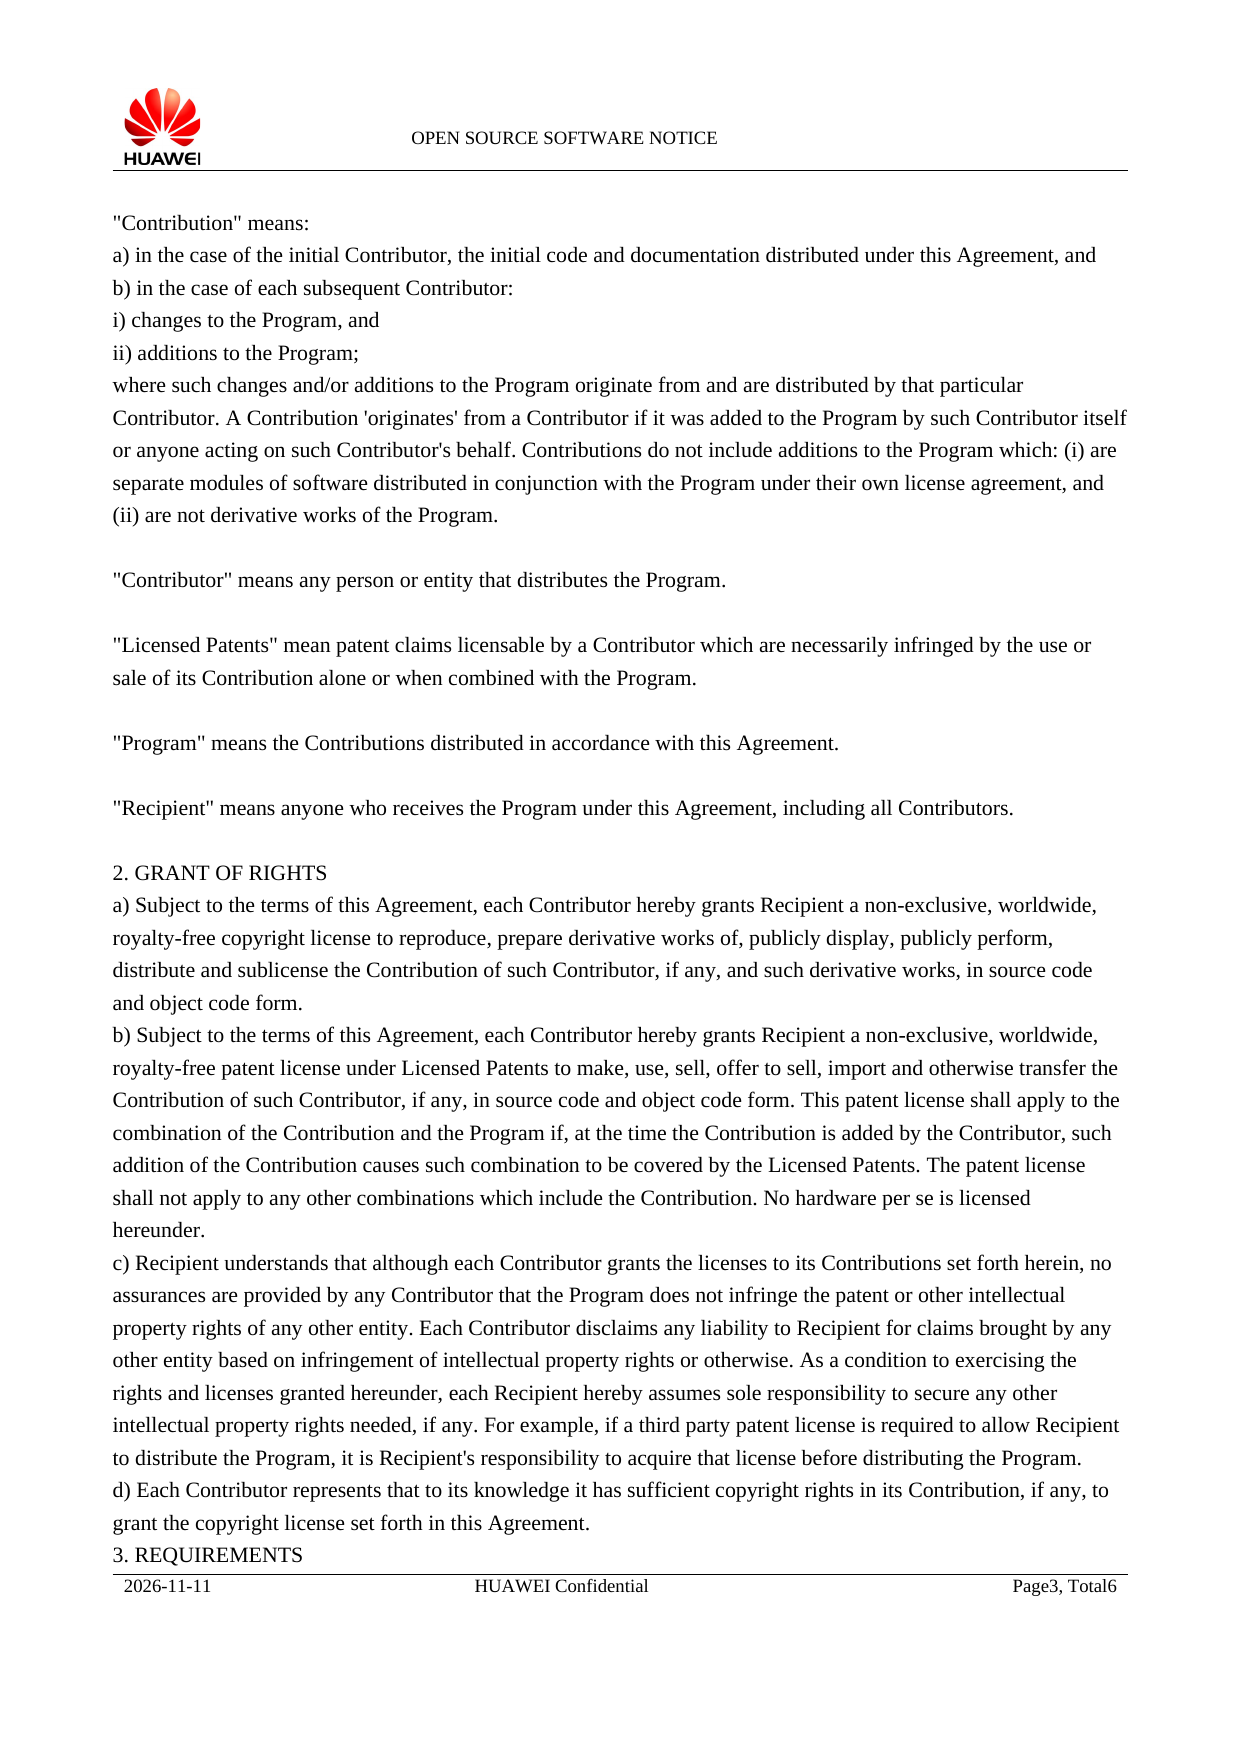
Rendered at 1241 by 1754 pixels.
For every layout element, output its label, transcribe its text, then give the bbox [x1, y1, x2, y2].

picture [124, 88, 201, 165]
